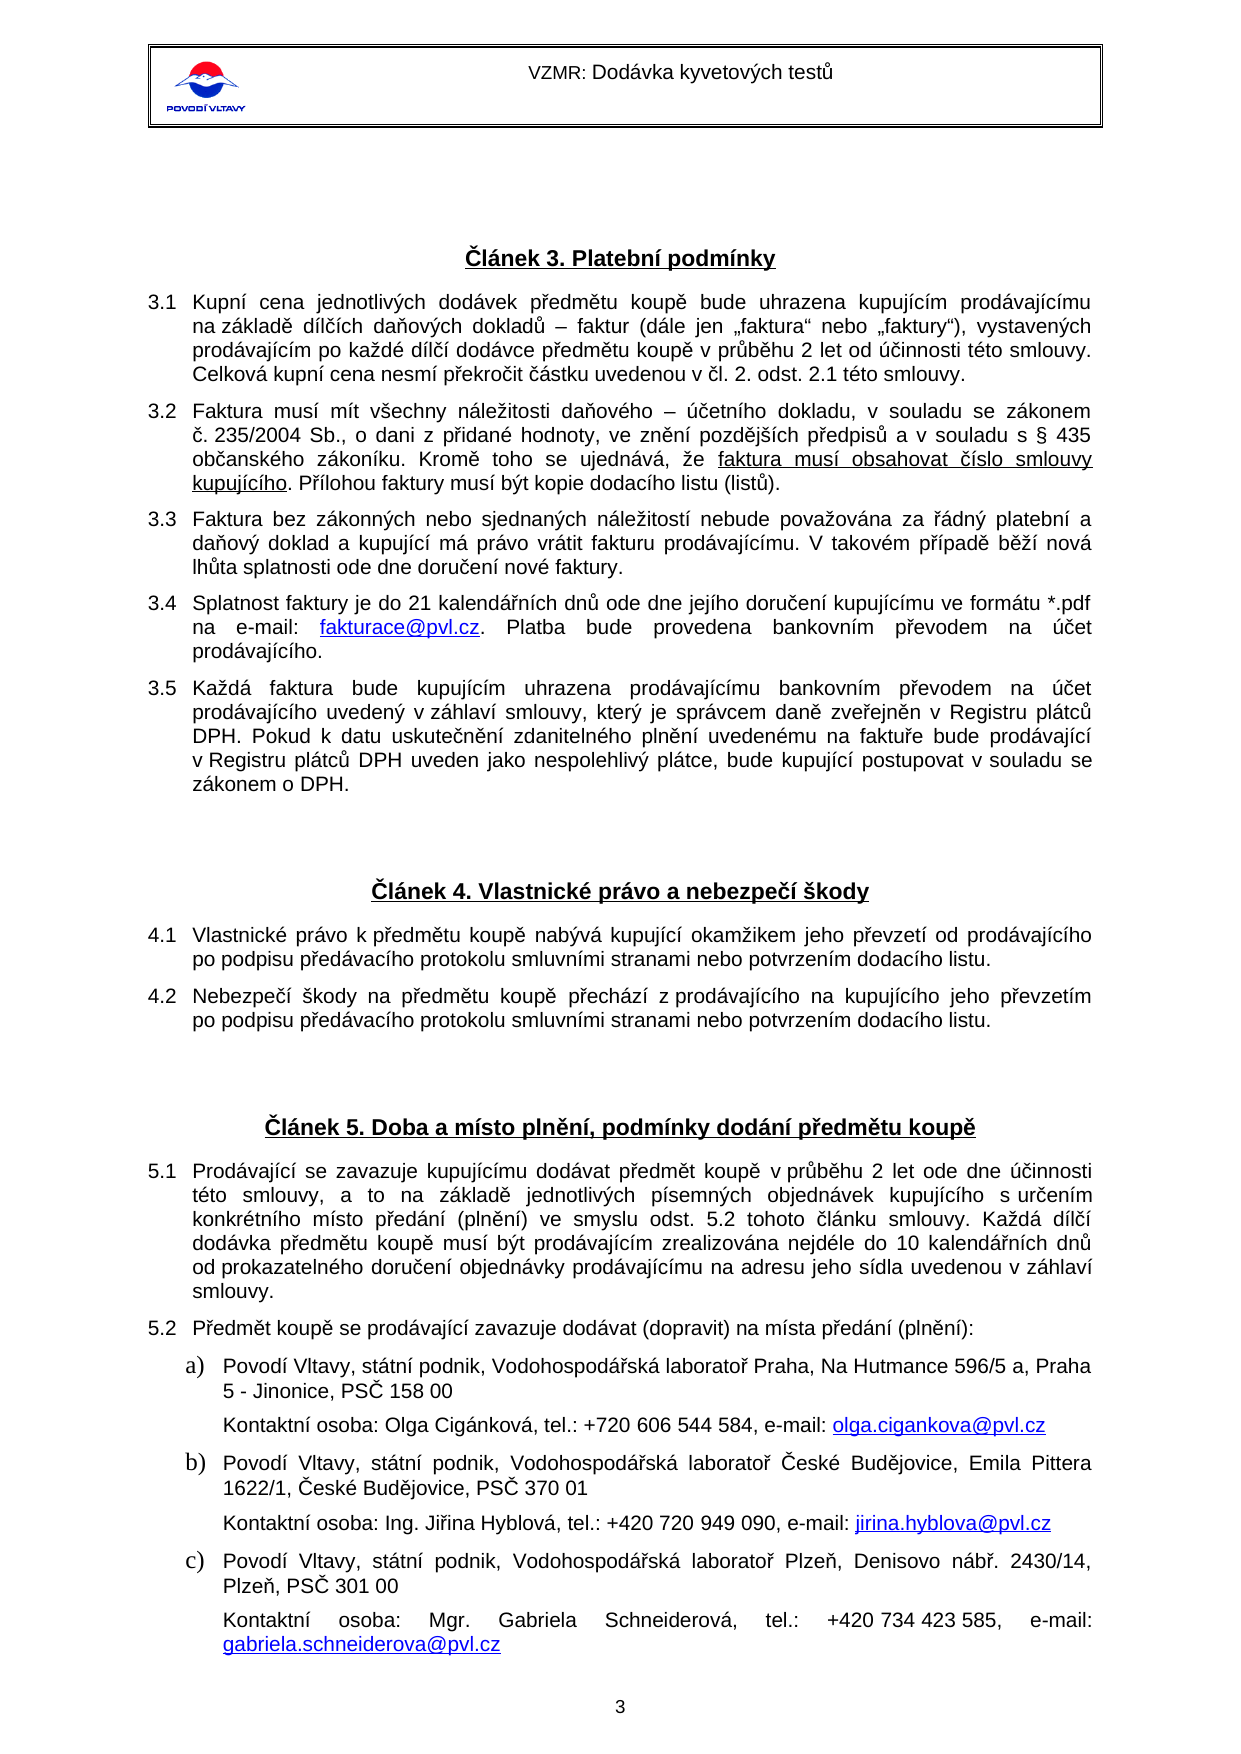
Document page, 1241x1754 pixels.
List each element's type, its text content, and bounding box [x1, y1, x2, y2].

text 5.2 Předmět koupě se prodávající zavazuje dodávat (dopravit) na místa předání (plnění): [148, 1315, 1092, 1339]
text Kontaktní osoba: Ing. Jiřina Hyblová, tel.: +420 720 949 090, e-mail: jirina.hyblova@pvl.cz [223, 1510, 1092, 1534]
text 5.1 Prodávající se zavazuje kupujícímu dodávat předmět koupě v průběhu 2 let ode dne účinnosti této smlouvy, a to na základě jednotlivých písemných objednávek kupujícího s určením konkrétního místo předání (plnění) ve smyslu odst. 5.2 tohoto článku smlouvy. Každá dílčí dodávka předmětu koupě musí být prodávajícím zrealizována nejdéle do 10 kalendářních dnů od prokazatelného doručení objednávky prodávajícímu na adresu jeho sídla uvedenou v záhlaví smlouvy. [148, 1159, 1092, 1303]
text Článek 4. Vlastnické právo a nebezpečí škody [148, 878, 1092, 904]
text 3.5 Každá faktura bude kupujícím uhrazena prodávajícímu bankovním převodem na účet prodávajícího uvedený v záhlaví smlouvy, který je správcem daně zveřejněn v Registru plátců DPH. Pokud k datu uskutečnění zdanitelného plnění uvedenému na faktuře bude prodávající v Registru plátců DPH uveden jako nespolehlivý plátce, bude kupující postupovat v souladu se zákonem o DPH. [148, 676, 1092, 795]
text 4.2 Nebezpečí škody na předmětu koupě přechází z prodávajícího na kupujícího jeho převzetím po podpisu předávacího protokolu smluvními stranami nebo potvrzením dodacího listu. [148, 983, 1092, 1031]
list Povodí Vltavy, státní podnik, Vodohospodářská laboratoř Praha, Na Hutmance 596/5 a, Praha 5 - Jinonice, PSČ 158 00 [185, 1350, 1092, 1402]
list Povodí Vltavy, státní podnik, Vodohospodářská laboratoř České Budějovice, Emila Pittera 1622/1, České Budějovice, PSČ 370 01 [185, 1447, 1092, 1500]
text Kontaktní osoba: Olga Cigánková, tel.: +720 606 544 584, e-mail: olga.cigankova@pvl.cz [223, 1413, 1092, 1437]
text 3.3 Faktura bez zákonných nebo sjednaných náležitostí nebude považována za řádný platební a daňový doklad a kupující má právo vrátit fakturu prodávajícímu. V takovém případě běží nová lhůta splatnosti ode dne doručení nové faktury. [148, 507, 1092, 579]
text 3.2 Faktura musí mít všechny náležitosti daňového – účetního dokladu, v souladu se zákonem č. 235/2004 Sb., o dani z přidané hodnoty, ve znění pozdějších předpisů a v souladu s § 435 občanského zákoníku. Kromě toho se ujednává, že faktura musí obsahovat číslo smlouvy kupujícího. Přílohou faktury musí být kopie dodacího listu (listů). [148, 398, 1092, 494]
text Kontaktní osoba: Mgr. Gabriela Schneiderová, tel.: +420 734 423 585, e-mail: gabriela.schneiderova@pvl.cz [223, 1608, 1092, 1656]
text 3.4 Splatnost faktury je do 21 kalendářních dnů ode dne jejího doručení kupujícímu ve formátu *.pdf na e-mail: fakturace@pvl.cz. Platba bude provedena bankovním převodem na účet prodávajícího. [148, 591, 1092, 663]
text Článek 3. Platební podmínky [148, 245, 1092, 271]
list Povodí Vltavy, státní podnik, Vodohospodářská laboratoř Plzeň, Denisovo nábř. 2430/14, Plzeň, PSČ 301 00 [185, 1545, 1092, 1597]
text Článek 5. Doba a místo plnění, podmínky dodání předmětu koupě [148, 1114, 1092, 1140]
picture [157, 53, 253, 120]
text 3.1 Kupní cena jednotlivých dodávek předmětu koupě bude uhrazena kupujícím prodávajícímu na základě dílčích daňových dokladů – faktur (dále jen „faktura“ nebo „faktury“), vystavených prodávajícím po každé dílčí dodávce předmětu koupě v průběhu 2 let od účinnosti této smlouvy. Celková kupní cena nesmí překročit částku uvedenou v čl. 2. odst. 2.1 této smlouvy. [148, 290, 1092, 386]
text 4.1 Vlastnické právo k předmětu koupě nabývá kupující okamžikem jeho převzetí od prodávajícího po podpisu předávacího protokolu smluvními stranami nebo potvrzením dodacího listu. [148, 923, 1092, 971]
